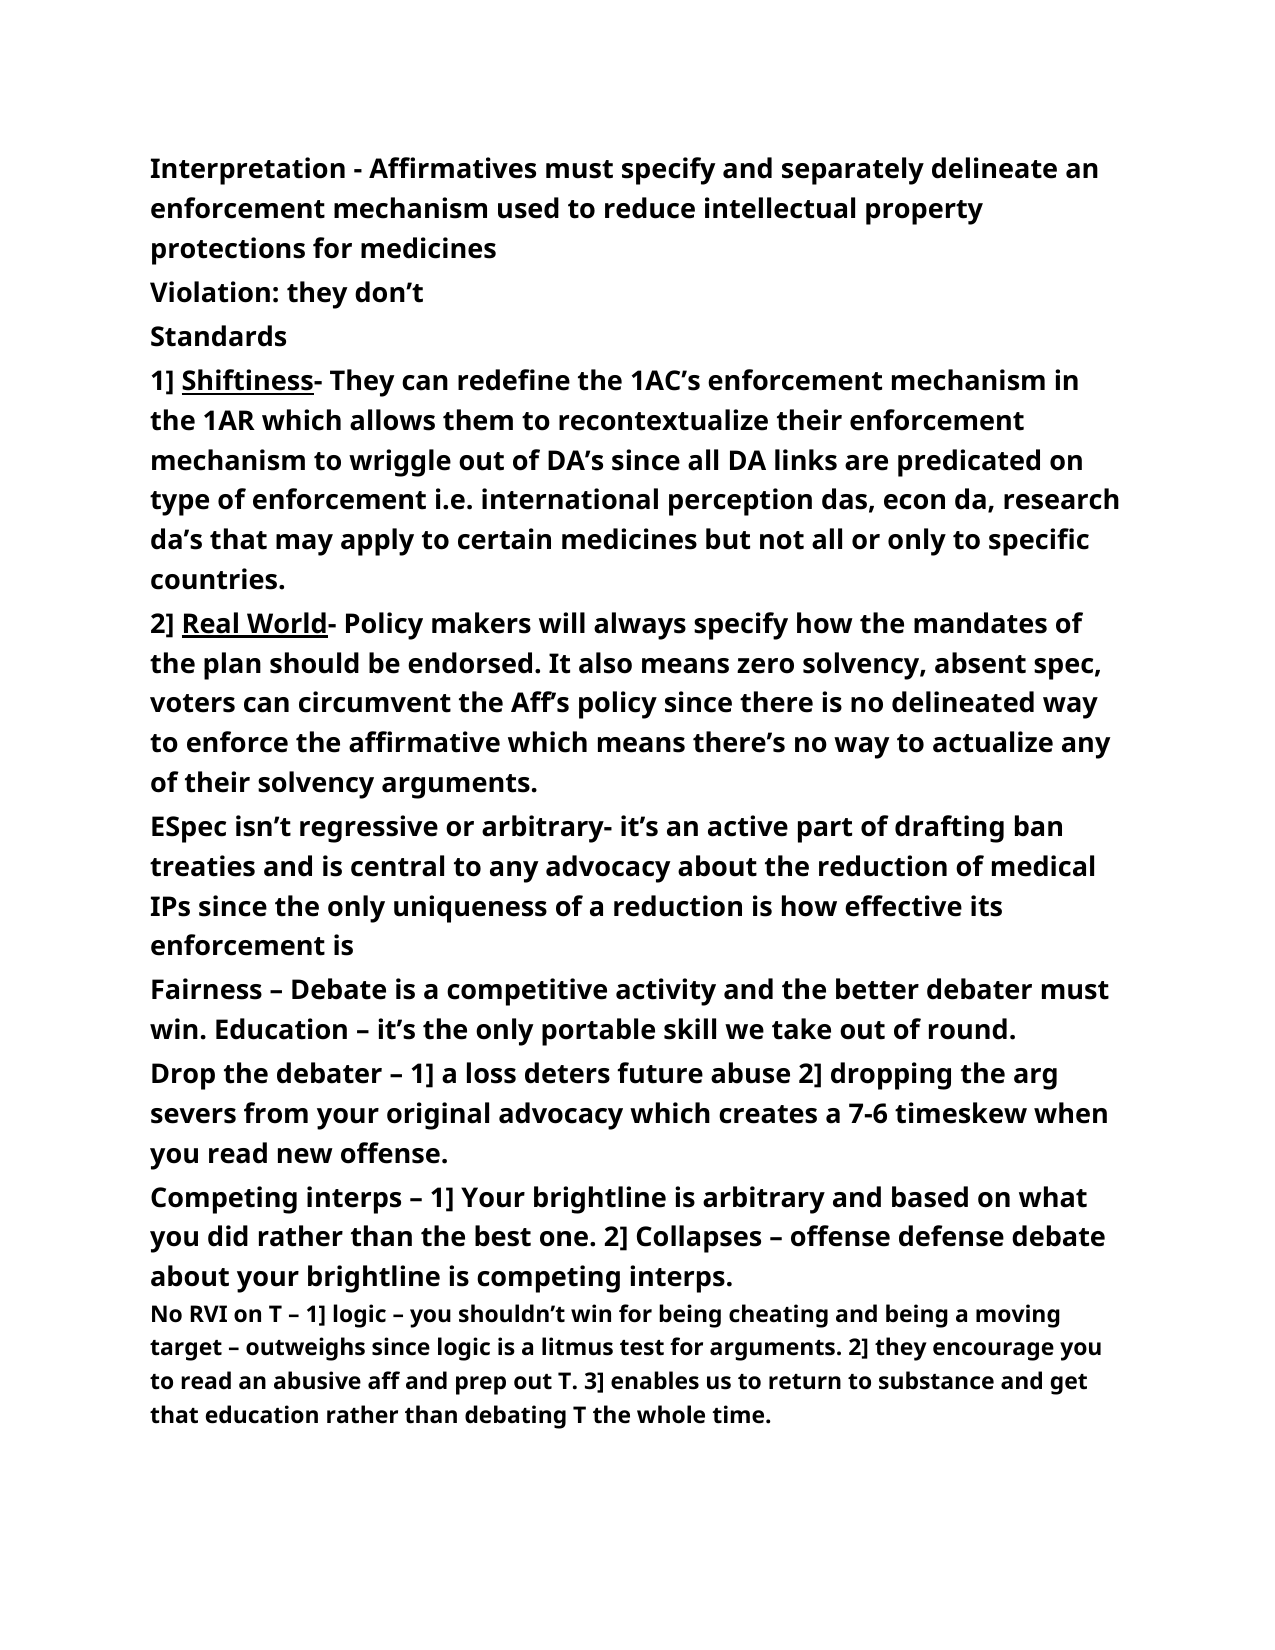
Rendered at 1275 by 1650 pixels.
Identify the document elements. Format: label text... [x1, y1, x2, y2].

text No RVI on T – 1] logic – you shouldn’t win for being cheating and being a moving target – outweighs since logic is a litmus test for arguments. 2] they encourage you to read an abusive aff and prep out T. 3] enables us to return to substance and get that education rather than debating T the whole time. [150, 1297, 1125, 1430]
subtitle Competing interps – 1] Your brightline is arbitrary and based on what you did rather than the best one. 2] Collapses – offense defense debate about your brightline is competing interps. [150, 1178, 1125, 1294]
subtitle 1] Shiftiness- They can redefine the 1AC’s enforcement mechanism in the 1AR which allows them to recontextualize their enforcement mechanism to wriggle out of DA’s since all DA links are predicated on type of enforcement i.e. international perception das, econ da, research da’s that may apply to certain medicines but not all or only to specific countries. [150, 361, 1125, 597]
subtitle Standards [150, 317, 1125, 354]
subtitle Fairness – Debate is a competitive activity and the better debater must win. Education – it’s the only portable skill we take out of round. [150, 971, 1125, 1047]
subtitle Drop the debater – 1] a loss deters future abuse 2] dropping the arg severs from your original advocacy which creates a 7-6 timeskew when you read new offense. [150, 1054, 1125, 1171]
subtitle Interpretation - Affirmatives must specify and separately delineate an enforcement mechanism used to reduce intellectual property protections for medicines [150, 150, 1125, 266]
subtitle 2] Real World- Policy makers will always specify how the mandates of the plan should be endorsed. It also means zero solvency, absent spec, voters can circumvent the Aff’s policy since there is no delineated way to enforce the affirmative which means there’s no way to actualize any of their solvency arguments. [150, 604, 1125, 800]
subtitle Violation: they don’t [150, 273, 1125, 310]
subtitle ESpec isn’t regressive or arbitrary- it’s an active part of drafting ban treaties and is central to any advocacy about the reduction of medical IPs since the only uniqueness of a reduction is how effective its enforcement is [150, 807, 1125, 964]
